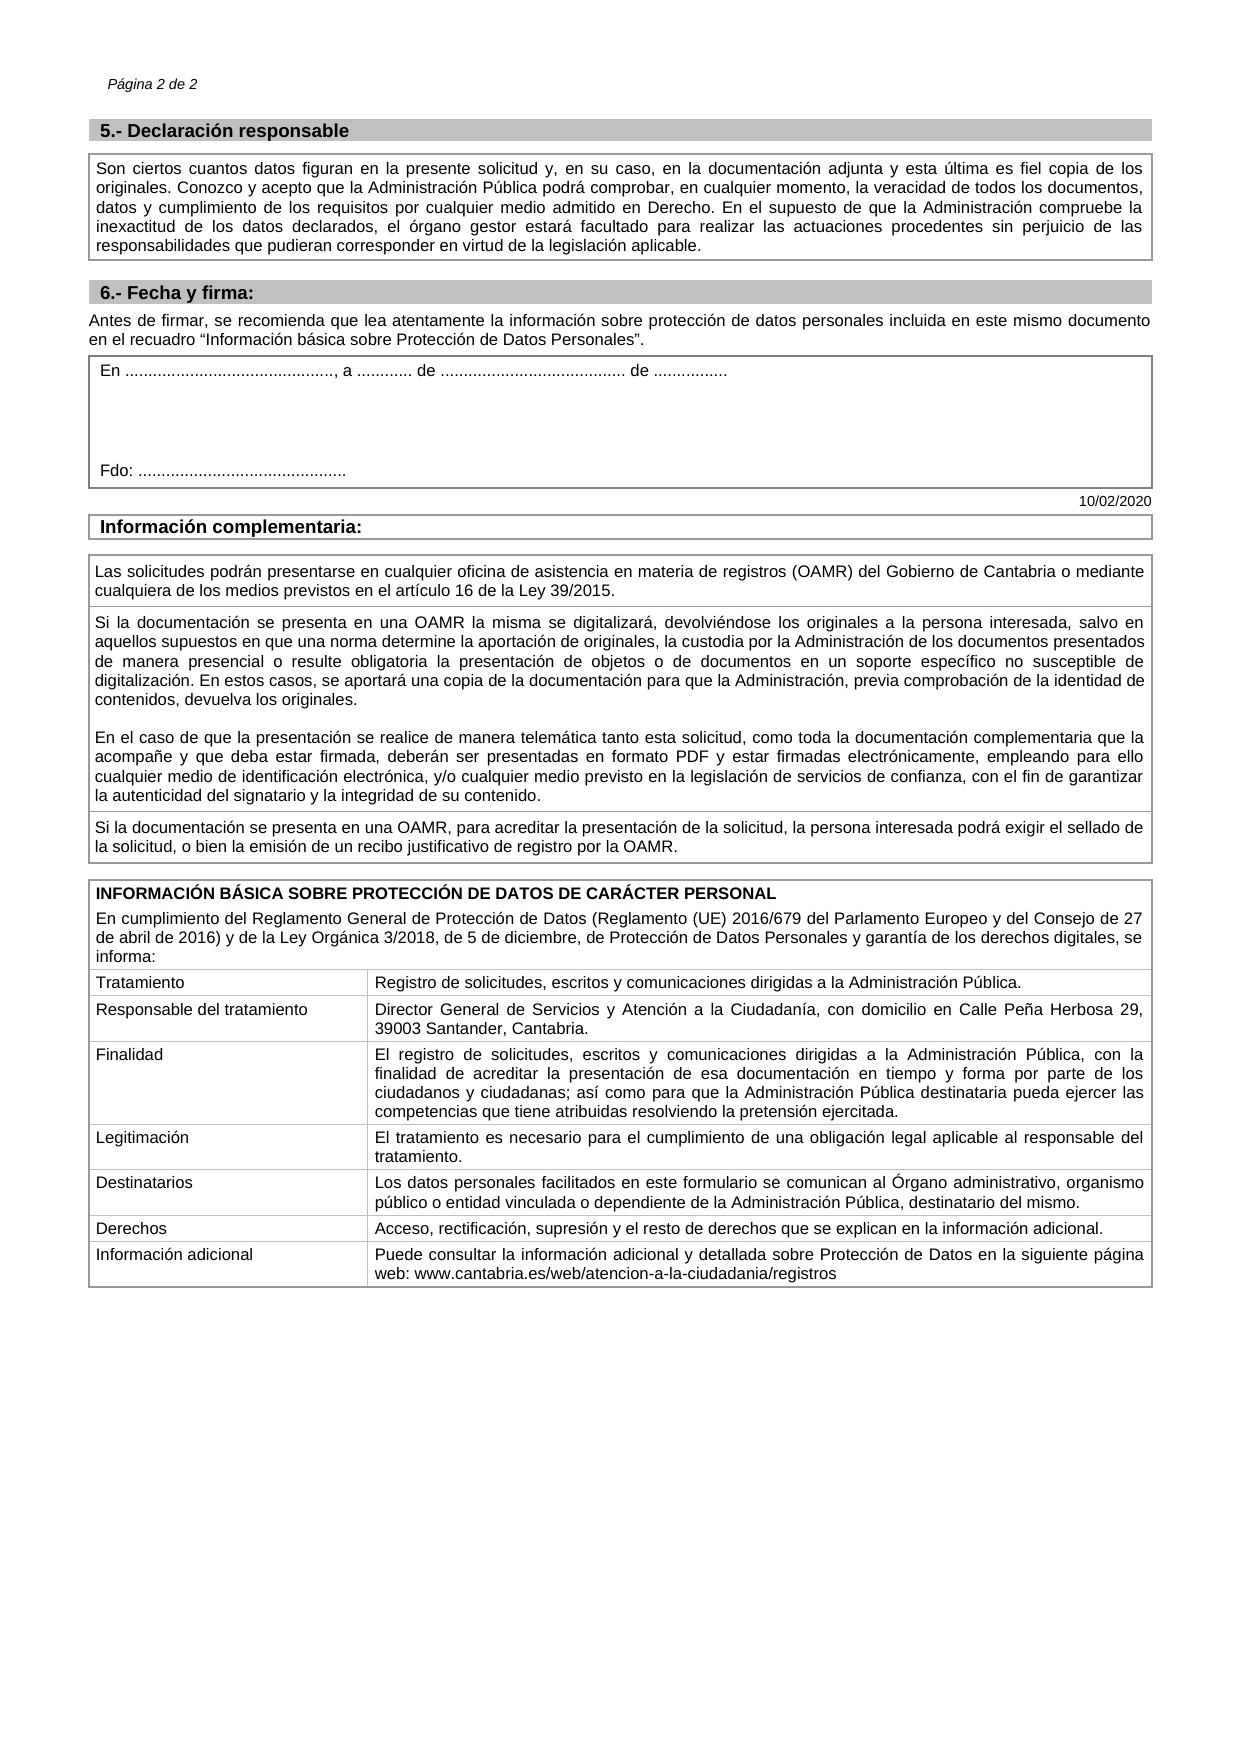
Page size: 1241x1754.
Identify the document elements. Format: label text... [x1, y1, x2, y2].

table_cell Puede consultar la información adicional y detallada sobre Protección de Datos en la siguiente página web: www.cantabria.es/web/atencion-a-la-ciudadania/registros [368, 1242, 1151, 1286]
text 10/02/2020 [89, 493, 1152, 509]
table_cell Tratamiento [90, 970, 367, 995]
table_cell El tratamiento es necesario para el cumplimiento de una obligación legal aplicable al responsable del tratamiento. [368, 1125, 1151, 1169]
table_header 5.- Declaración responsable [89, 119, 1152, 141]
table_cell El registro de solicitudes, escritos y comunicaciones dirigidas a la Administración Pública, con la finalidad de acreditar la presentación de esa documentación en tiempo y forma por parte de los ciudadanos y ciudadanas; así como para que la Administración Pública destinataria pueda ejercer las competencias que tiene atribuidas resolviendo la pretensión ejercitada. [368, 1042, 1151, 1124]
table_cell Los datos personales facilitados en este formulario se comunican al Órgano administrativo, organismo público o entidad vinculada o dependiente de la Administración Pública, destinatario del mismo. [368, 1170, 1151, 1214]
table_cell Información adicional [90, 1242, 367, 1286]
table_header En ............................................., a ............ de ........................................ de ................ [90, 357, 1151, 384]
table_header Información complementaria: [90, 516, 1151, 537]
table_cell Finalidad [90, 1042, 367, 1124]
table_cell Destinatarios [90, 1170, 367, 1214]
table_header 6.- Fecha y firma: [89, 280, 1152, 304]
table_cell Si la documentación se presenta en una OAMR la misma se digitalizará, devolviéndose los originales a la persona interesada, salvo en aquellos supuestos en que una norma determine la aportación de originales, la custodia por la Administración de los documentos presentados de manera presencial o resulte obligatoria la presentación de objetos o de documentos en un soporte específico no susceptible de digitalización. En estos casos, se aportará una copia de la documentación para que la Administración, previa comprobación de la identidad de contenidos, devuelva los originales. En el caso de que la presentación se realice de manera telemática tanto esta solicitud, como toda la documentación complementaria que la acompañe y que deba estar firmada, deberán ser presentadas en formato PDF y estar firmadas electrónicamente, empleando para ello cualquier medio de identificación electrónica, y/o cualquier medio previsto en la legislación de servicios de confianza, con el fin de garantizar la autenticidad del signatario y la integridad de su contenido. [90, 607, 1151, 811]
table_header Las solicitudes podrán presentarse en cualquier oficina de asistencia en materia de registros (OAMR) del Gobierno de Cantabria o mediante cualquiera de los medios previstos en el artículo 16 de la Ley 39/2015. [90, 556, 1151, 606]
table_cell Responsable del tratamiento [90, 996, 367, 1041]
table_header Son ciertos cuantos datos figuran en la presente solicitud y, en su caso, en la documentación adjunta y esta última es fiel copia de los originales. Conozco y acepto que podrá comprobar, en cualquier momento, la veracidad de todos los documentos, datos y cumplimiento de los requisitos por cualquier medio admitido en Derecho. En el supuesto de que compruebe la inexactitud de los datos declarados, el órgano gestor estará facultado para realizar las actuaciones procedentes sin perjuicio de las responsabilidades que pudieran corresponder en virtud de la legislación aplicable. [90, 155, 1151, 259]
table_cell Registro de solicitudes, escritos y comunicaciones dirigidas a la Administración Pública. [368, 970, 1151, 995]
table_header INFORMACIÓN BÁSICA SOBRE PROTECCIÓN DE DATOS DE CARÁCTER PERSONAL En cumplimiento del Reglamento General de Protección de Datos (Reglamento (UE) 2016/679 del Parlamento Europeo y del Consejo de 27 de abril de 2016) y de la Ley Orgánica 3/2018, de 5 de diciembre, de Protección de Datos Personales y garantía de los derechos digitales, se informa: [90, 881, 1151, 969]
table_cell Director General de Servicios y Atención a la Ciudadanía, con domicilio en Calle Peña Herbosa 29, 39003 Santander, Cantabria. [368, 996, 1151, 1041]
table_cell Derechos [90, 1216, 367, 1241]
text Antes de firmar, se recomienda que lea atentamente la información sobre protección de datos personales incluida en este mismo documento en el recuadro “Información básica sobre Protección de Datos Personales”. [89, 310, 1152, 349]
table_cell Acceso, rectificación, supresión y el resto de derechos que se explican en la información adicional. [368, 1216, 1151, 1241]
table_cell Fdo: ............................................. [90, 385, 1151, 487]
table_cell Legitimación [90, 1125, 367, 1169]
table_cell Si la documentación se presenta en una OAMR, para acreditar la presentación de la solicitud, la persona interesada podrá exigir el sellado de la solicitud, o bien la emisión de un recibo justificativo de registro por la OAMR. [90, 812, 1151, 862]
